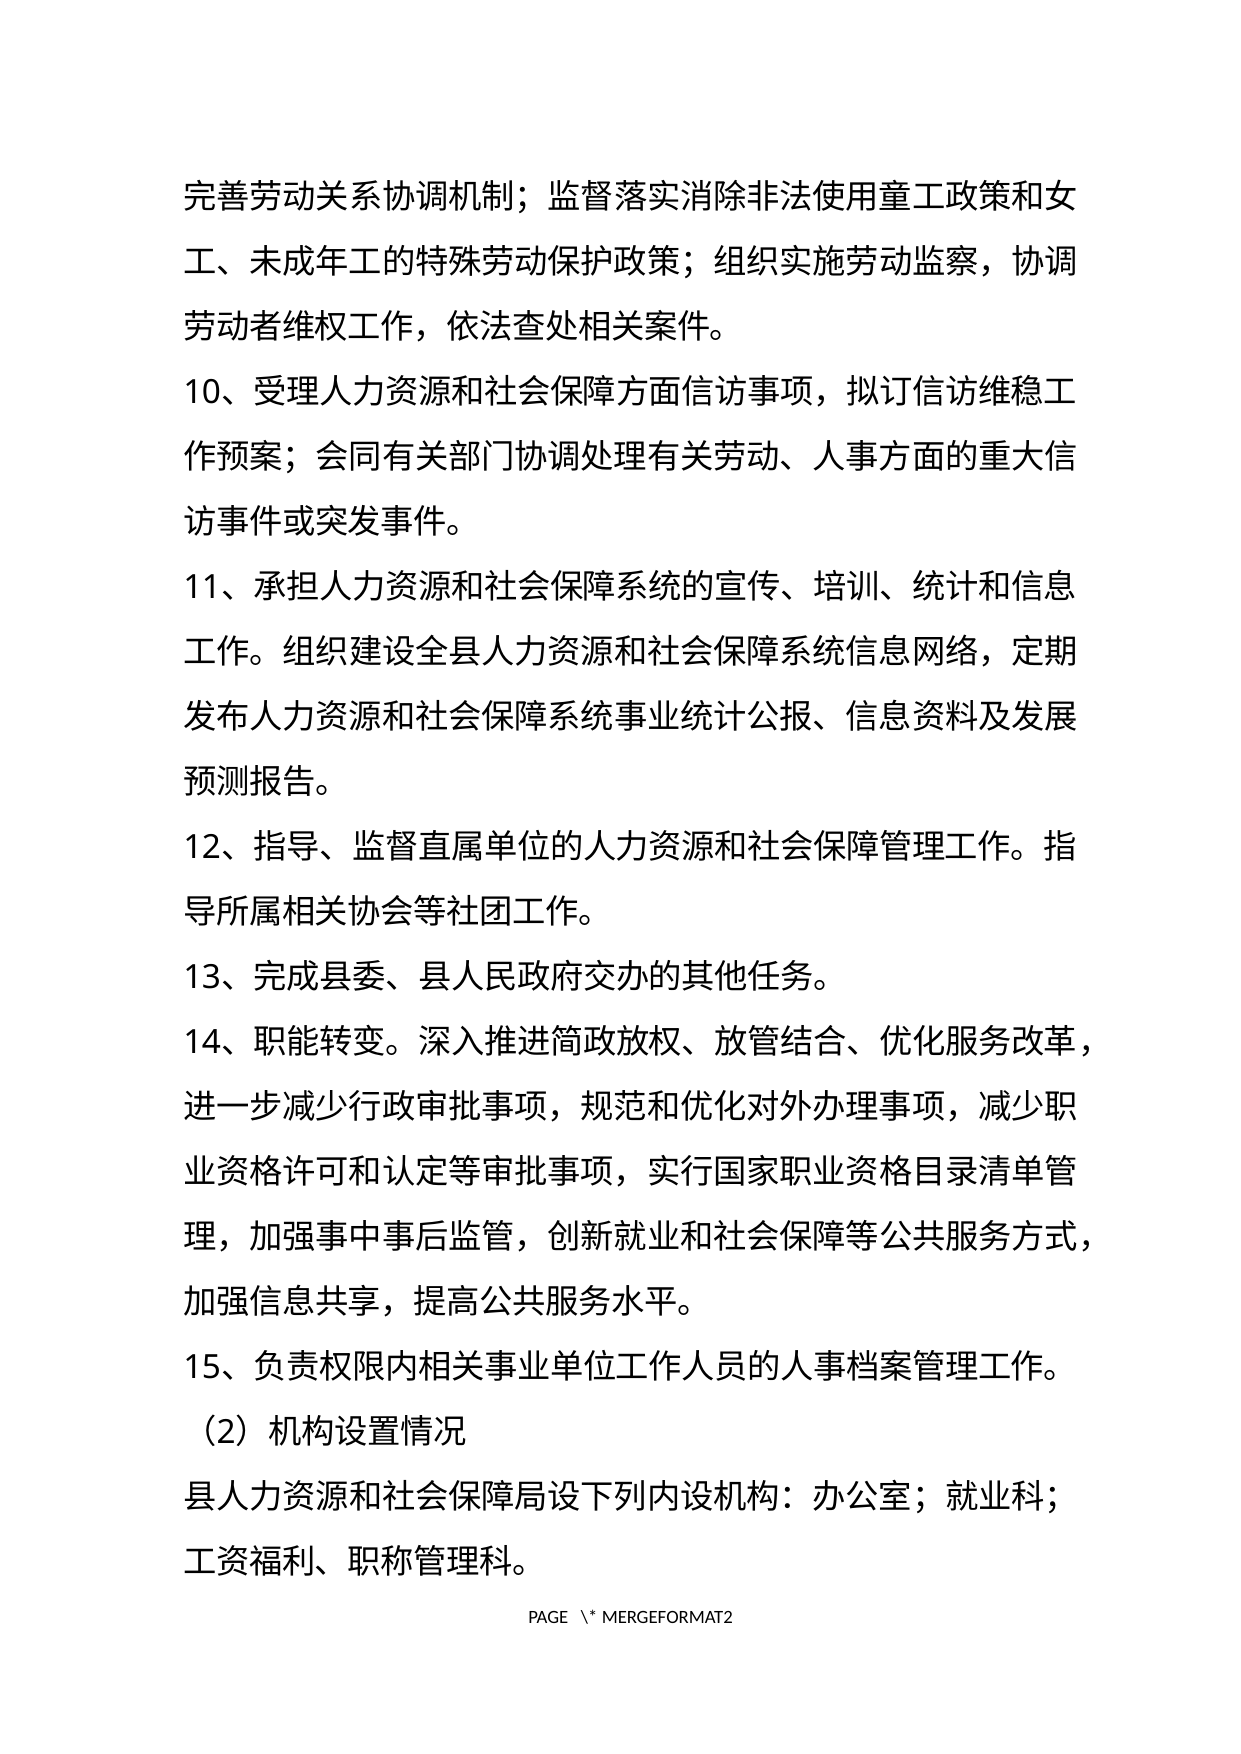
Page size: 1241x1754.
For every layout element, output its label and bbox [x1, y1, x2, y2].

text [183, 162, 1078, 1592]
